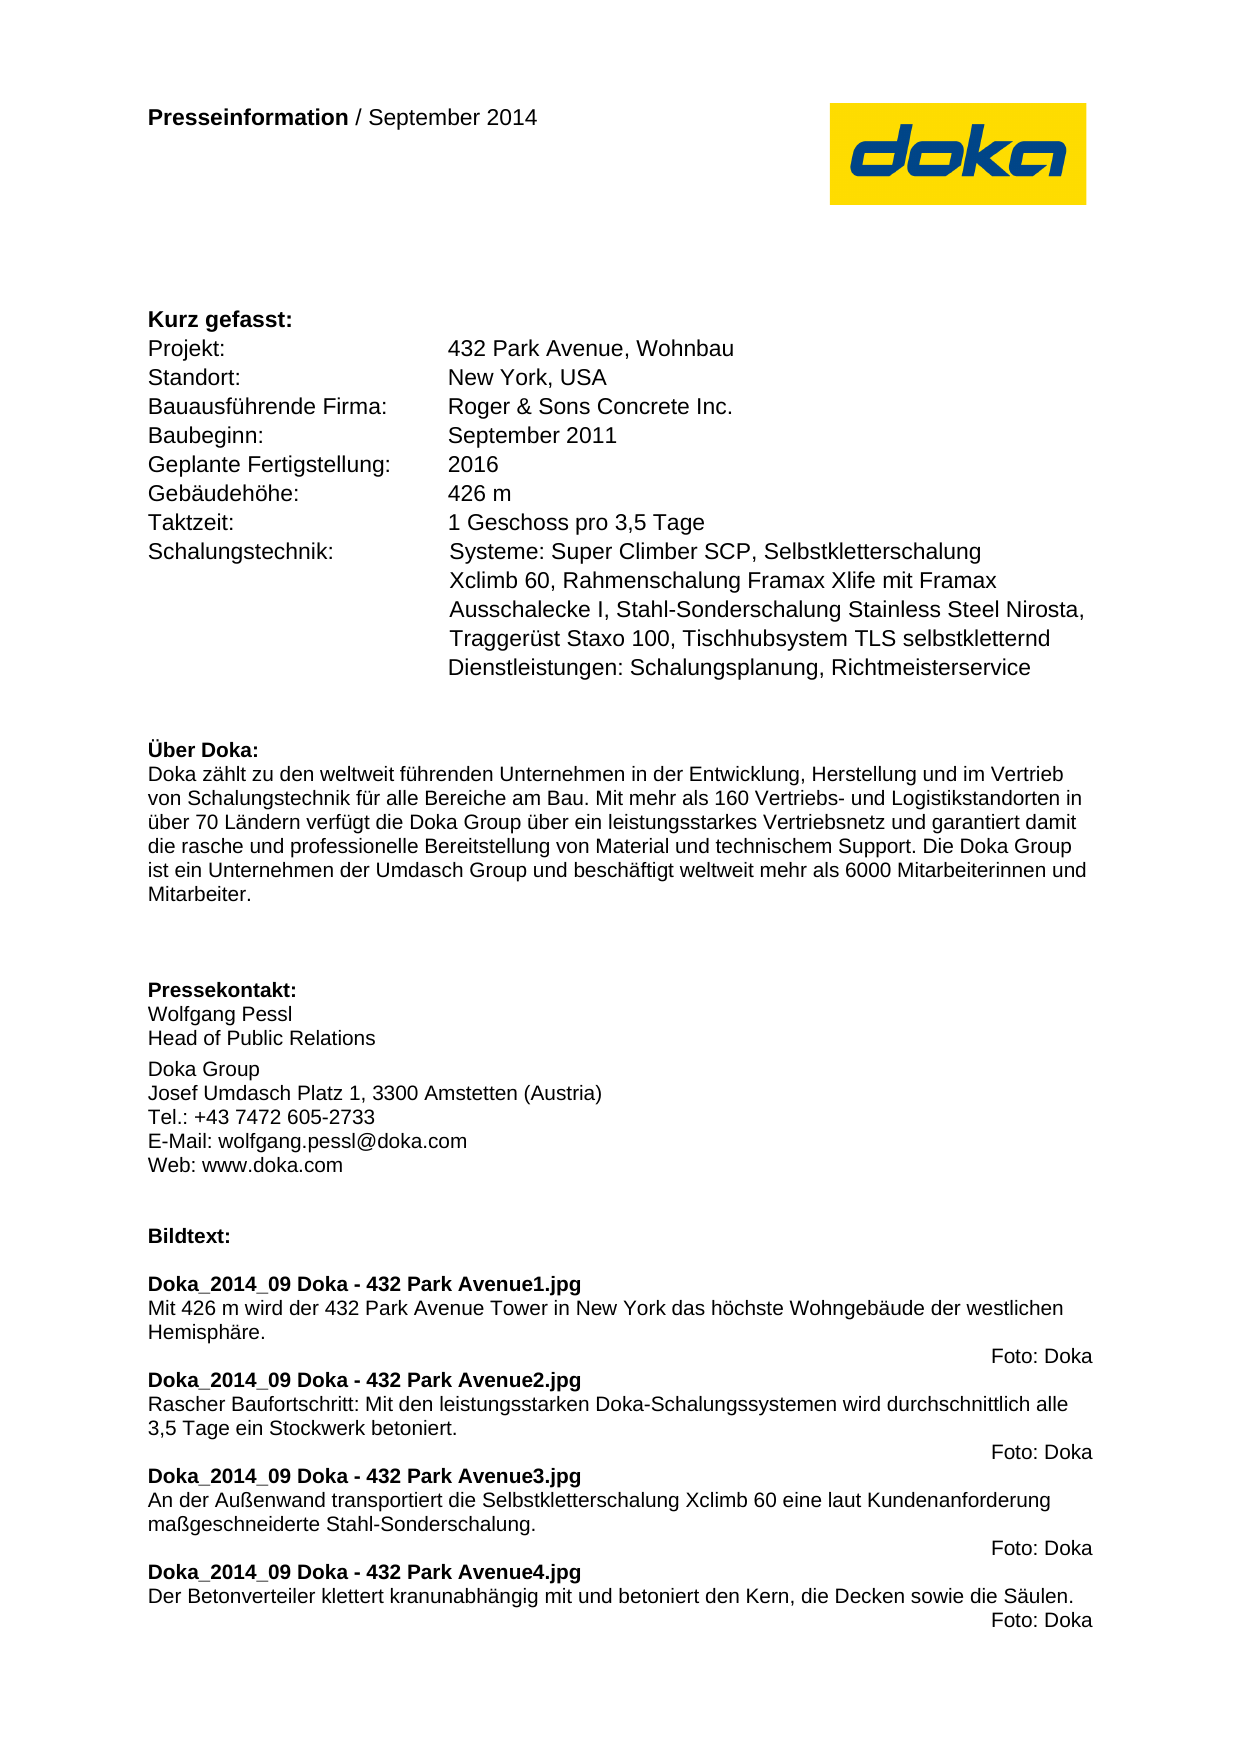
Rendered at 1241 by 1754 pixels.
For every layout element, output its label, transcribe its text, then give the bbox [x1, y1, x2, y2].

text An der Außenwand transportiert die Selbstkletterschalung Xclimb 60 eine laut Kundenanforderung maßgeschneiderte Stahl-Sonderschalung. [148, 1488, 1093, 1536]
picture [829, 103, 1087, 205]
text Mit 426 m wird der 432 Park Avenue Tower in New York das höchste Wohngebäude der westlichen Hemisphäre. [148, 1296, 1093, 1344]
text Foto: Doka [148, 1344, 1093, 1368]
text Traggerüst Staxo 100, Tischhubsystem TLS selbstkletternd [443, 625, 1093, 651]
text Doka_2014_09 Doka - 432 Park Avenue2.jpg [148, 1368, 1093, 1392]
text Schalungstechnik: Systeme: Super Climber SCP, Selbstkletterschalung [148, 538, 1093, 564]
text Foto: Doka [148, 1608, 1093, 1632]
text Doka_2014_09 Doka - 432 Park Avenue4.jpg [148, 1560, 1093, 1584]
text Doka_2014_09 Doka - 432 Park Avenue1.jpg [148, 1272, 1093, 1296]
text Tel.: +43 7472 605-2733 [148, 1104, 1093, 1128]
text Foto: Doka [148, 1536, 1093, 1560]
text Bauausführende Firma: Roger & Sons Concrete Inc. [148, 393, 1093, 419]
text Über Doka: [148, 738, 1093, 762]
text Xclimb 60, Rahmenschalung Framax Xlife mit Framax [443, 567, 1093, 593]
text Pressekontakt: [148, 977, 1093, 1001]
text Josef Umdasch Platz 1, 3300 Amstetten (Austria) [148, 1081, 1093, 1104]
text Geplante Fertigstellung: 2016 [148, 451, 1093, 477]
text Web: www.doka.com [148, 1152, 1093, 1176]
text Dienstleistungen: Schalungsplanung, Richtmeisterservice [443, 654, 1093, 680]
text Der Betonverteiler klettert kranunabhängig mit und betoniert den Kern, die Decken sowie die Säulen. [148, 1584, 1093, 1608]
text Head of Public Relations [148, 1025, 1093, 1049]
text Doka zählt zu den weltweit führenden Unternehmen in der Entwicklung, Herstellung und im Vertrieb von Schalungstechnik für alle Bereiche am Bau. Mit mehr als 160 Vertriebs- und Logistikstandorten in über 70 Ländern verfügt die Doka Group über ein leistungsstarkes Vertriebsnetz und garantiert damit die rasche und professionelle Bereitstellung von Material und technischem Support. Die Doka Group ist ein Unternehmen der Umdasch Group und beschäftigt weltweit mehr als 6000 Mitarbeiterinnen und Mitarbeiter. [148, 762, 1093, 906]
text Wolfgang Pessl [148, 1001, 1093, 1025]
text Standort: New York, USA [148, 364, 1093, 390]
text Doka Group [148, 1057, 1093, 1081]
text Bildtext: [148, 1224, 1093, 1248]
text Rascher Baufortschritt: Mit den leistungsstarken Doka-Schalungssystemen wird durchschnittlich alle 3,5 Tage ein Stockwerk betoniert. [148, 1392, 1093, 1440]
text Foto: Doka [148, 1440, 1093, 1464]
text Taktzeit: 1 Geschoss pro 3,5 Tage [148, 509, 1093, 535]
text Doka_2014_09 Doka - 432 Park Avenue3.jpg [148, 1464, 1093, 1488]
text Ausschalecke I, Stahl-Sonderschalung Stainless Steel Nirosta, [443, 596, 1093, 622]
text Gebäudehöhe: 426 m [148, 480, 1093, 506]
text Baubeginn: September 2011 [148, 422, 1093, 448]
text E-Mail: wolfgang.pessl@doka.com [148, 1128, 1093, 1152]
text Kurz gefasst: [148, 306, 1093, 332]
text Projekt: 432 Park Avenue, Wohnbau [148, 335, 1093, 361]
